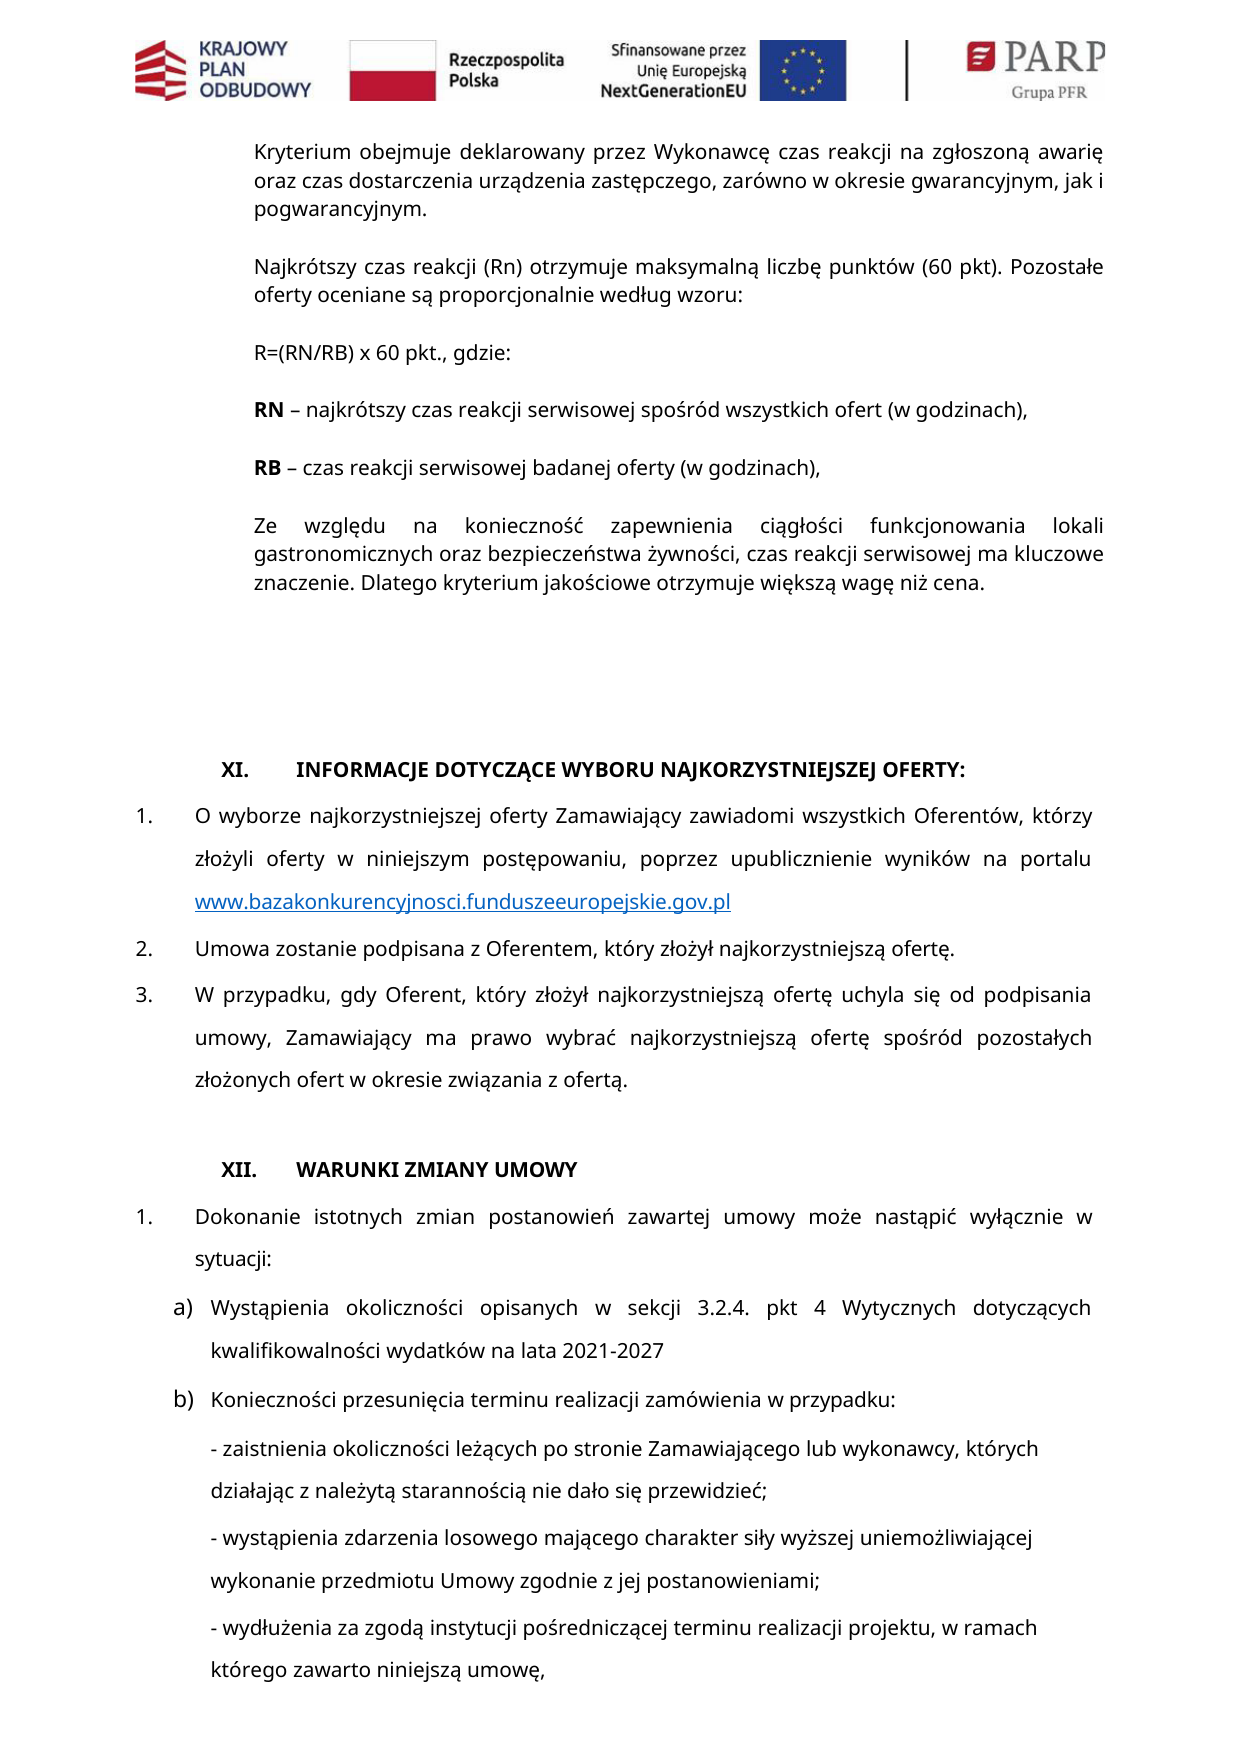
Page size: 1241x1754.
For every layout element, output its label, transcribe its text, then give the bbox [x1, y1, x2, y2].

text R=(RN/RB) x 60 pkt., gdzie: [253, 338, 1105, 366]
list O wyborze najkorzystniejszej oferty Zamawiający zawiadomi wszystkich Oferentów, którzy złożyli oferty w niniejszym postępowaniu, poprzez upublicznienie wyników na portalu www.bazakonkurencyjnosci.funduszeeuropejskie.gov.pl [135, 802, 1093, 915]
list - zaistnienia okoliczności leżących po stronie Zamawiającego lub wykonawcy, których działając z należytą starannością nie dało się przewidzieć; [210, 1434, 1093, 1505]
text Ze względu na konieczność zapewnienia ciągłości funkcjonowania lokali gastronomicznych oraz bezpieczeństwa żywności, czas reakcji serwisowej ma kluczowe znaczenie. Dlatego kryterium jakościowe otrzymuje większą wagę niż cena. [253, 511, 1105, 596]
list - wydłużenia za zgodą instytucji pośredniczącej terminu realizacji projektu, w ramach którego zawarto niniejszą umowę, [210, 1613, 1093, 1684]
list - wystąpienia zdarzenia losowego mającego charakter siły wyższej uniemożliwiającej wykonanie przedmiotu Umowy zgodnie z jej postanowieniami; [210, 1523, 1093, 1594]
list Dokonanie istotnych zmian postanowień zawartej umowy może nastąpić wyłącznie w sytuacji: [135, 1202, 1093, 1273]
text Kryterium obejmuje deklarowany przez Wykonawcę czas reakcji na zgłoszoną awarię oraz czas dostarczenia urządzenia zastępczego, zarówno w okresie gwarancyjnym, jak i pogwarancyjnym. [253, 137, 1105, 223]
list Konieczności przesunięcia terminu realizacji zamówienia w przypadku: [173, 1383, 1092, 1414]
list W przypadku, gdy Oferent, który złożył najkorzystniejszą ofertę uchyla się od podpisania umowy, Zamawiający ma prawo wybrać najkorzystniejszą ofertę spośród pozostałych złożonych ofert w okresie związania z ofertą. [135, 980, 1093, 1094]
list Umowa zostanie podpisana z Oferentem, który złożył najkorzystniejszą ofertę. [135, 934, 1105, 962]
subtitle INFORMACJE DOTYCZĄCE WYBORU NAJKORZYSTNIEJSZEJ OFERTY: [221, 755, 1105, 783]
text RN – najkrótszy czas reakcji serwisowej spośród wszystkich ofert (w godzinach), [253, 396, 1105, 424]
text Najkrótszy czas reakcji (Rn) otrzymuje maksymalną liczbę punktów (60 pkt). Pozostałe oferty oceniane są proporcjonalnie według wzoru: [253, 252, 1105, 309]
subtitle WARUNKI ZMIANY UMOWY [221, 1155, 1105, 1183]
text RB – czas reakcji serwisowej badanej oferty (w godzinach), [253, 453, 1105, 482]
list Wystąpienia okoliczności opisanych w sekcji 3.2.4. pkt 4 Wytycznych dotyczących kwalifikowalności wydatków na lata 2021-2027 [173, 1291, 1092, 1365]
